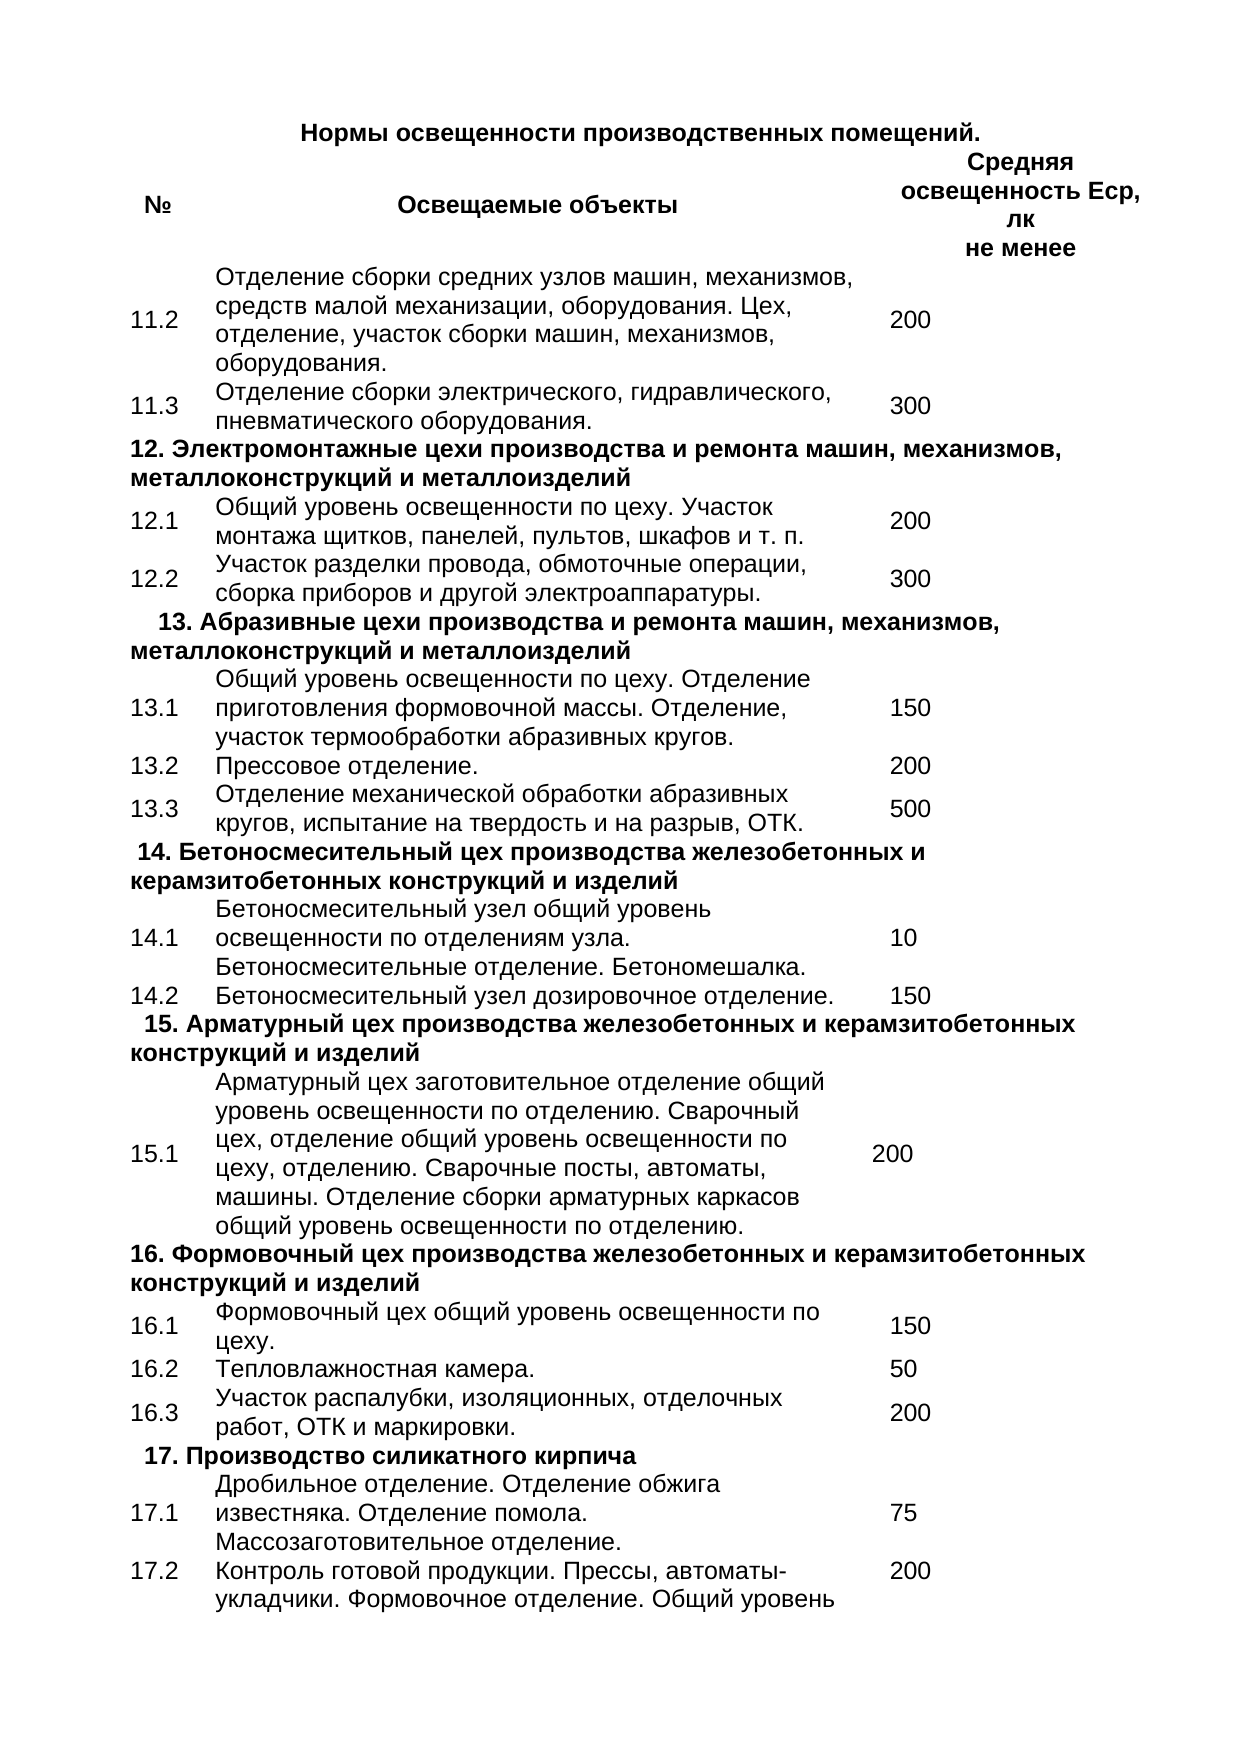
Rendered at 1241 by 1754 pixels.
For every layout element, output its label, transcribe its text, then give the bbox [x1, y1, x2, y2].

table_cell Освещаемые объекты [186, 147, 860, 262]
table_header Нормы освещенности производственных помещений. [100, 118, 1152, 147]
table_cell 16.3 [100, 1383, 186, 1441]
table_cell 17. Производство силикатного кирпича [100, 1441, 1152, 1469]
table_cell 200 [860, 1556, 1152, 1613]
table_cell Тепловлажностная камера. [186, 1354, 860, 1383]
table_cell 14.2 [100, 981, 186, 1009]
table_cell Общий уровень освещенности по цеху. Участок монтажа щитков, панелей, пультов, шкафов и т. п. [186, 492, 860, 549]
table_cell № [100, 147, 186, 262]
table_cell 13.3 [100, 779, 186, 837]
table_cell Дробильное отделение. Отделение обжига известняка. Отделение помола. Массозаготовительное отделение. [186, 1469, 860, 1556]
table_cell Прессовое отделение. [186, 751, 860, 779]
table_cell 75 [860, 1469, 1152, 1556]
table_cell 13. Абразивные цехи производства и ремонта машин, механизмов, металлоконструкций и металлоизделий [100, 607, 1152, 664]
table_cell Бетоносмесительный узел дозировочное отделение. [186, 981, 860, 1009]
table_cell 10 [860, 894, 1152, 981]
table_cell 12. Электромонтажные цехи производства и ремонта машин, механизмов, металлоконструкций и металлоизделий [100, 434, 1152, 492]
table_cell Общий уровень освещенности по цеху. Отделение приготовления формовочной массы. Отделение, участок термообработки абразивных кругов. [186, 664, 860, 751]
table_cell 11.2 [100, 262, 186, 377]
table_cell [186, 1556, 860, 1613]
table_cell Отделение сборки средних узлов машин, механизмов, средств малой механизации, оборудования. Цех, отделение, участок сборки машин, механизмов, оборудования. [186, 262, 860, 377]
table_cell 200 [860, 751, 1152, 779]
table_cell 200 [860, 262, 1152, 377]
table_cell 200 [842, 1067, 1152, 1239]
table_cell 13.2 [100, 751, 186, 779]
table_cell 12.2 [100, 549, 186, 607]
table_cell 11.3 [100, 377, 186, 434]
table_cell 200 [860, 492, 1152, 549]
table_cell 16.2 [100, 1354, 186, 1383]
table_cell 150 [860, 1297, 1152, 1354]
table_cell 14. Бетоносмесительный цех производства железобетонных и керамзитобетонных конструкций и изделий [100, 837, 1152, 894]
table_cell 300 [860, 377, 1152, 434]
table_cell 16.1 [100, 1297, 186, 1354]
table_cell 50 [860, 1354, 1152, 1383]
table_cell 17.1 [100, 1469, 186, 1556]
table_cell 14.1 [100, 894, 186, 981]
table_cell Отделение механической обработки абразивных кругов, испытание на твердость и на разрыв, ОТК. [186, 779, 860, 837]
table_cell Участок разделки провода, обмоточные операции, сборка приборов и другой электроаппаратуры. [186, 549, 860, 607]
table_cell Участок распалубки, изоляционных, отделочных работ, ОТК и маркировки. [186, 1383, 860, 1441]
table_cell 300 [860, 549, 1152, 607]
table_cell 150 [860, 664, 1152, 751]
table_cell Арматурный цех заготовительное отделение общий уровень освещенности по отделению. Сварочный цех, отделение общий уровень освещенности по цеху, отделению. Сварочные посты, автоматы, машины. Отделение сборки арматурных каркасов общий уровень освещенности по отделению. [186, 1067, 842, 1239]
table_cell 13.1 [100, 664, 186, 751]
table_cell 17.2 [100, 1556, 186, 1613]
table_cell Бетоносмесительный узел общий уровень освещенности по отделениям узла. Бетоносмесительные отделение. Бетономешалка. [186, 894, 860, 981]
table_cell 15.1 [100, 1067, 186, 1239]
table_cell 16. Формовочный цех производства железобетонных и керамзитобетонных конструкций и изделий [100, 1239, 1152, 1297]
table_cell Средняя освещенность Еср, лк не менее [860, 147, 1152, 262]
table_cell Формовочный цех общий уровень освещенности по цеху. [186, 1297, 860, 1354]
table_cell Отделение сборки электрического, гидравлического, пневматического оборудования. [186, 377, 860, 434]
table_cell 200 [860, 1383, 1152, 1441]
table_cell 150 [860, 981, 1152, 1009]
table_cell 15. Арматурный цех производства железобетонных и керамзитобетонных конструкций и изделий [100, 1009, 1152, 1067]
table_cell 500 [860, 779, 1152, 837]
table_cell 12.1 [100, 492, 186, 549]
